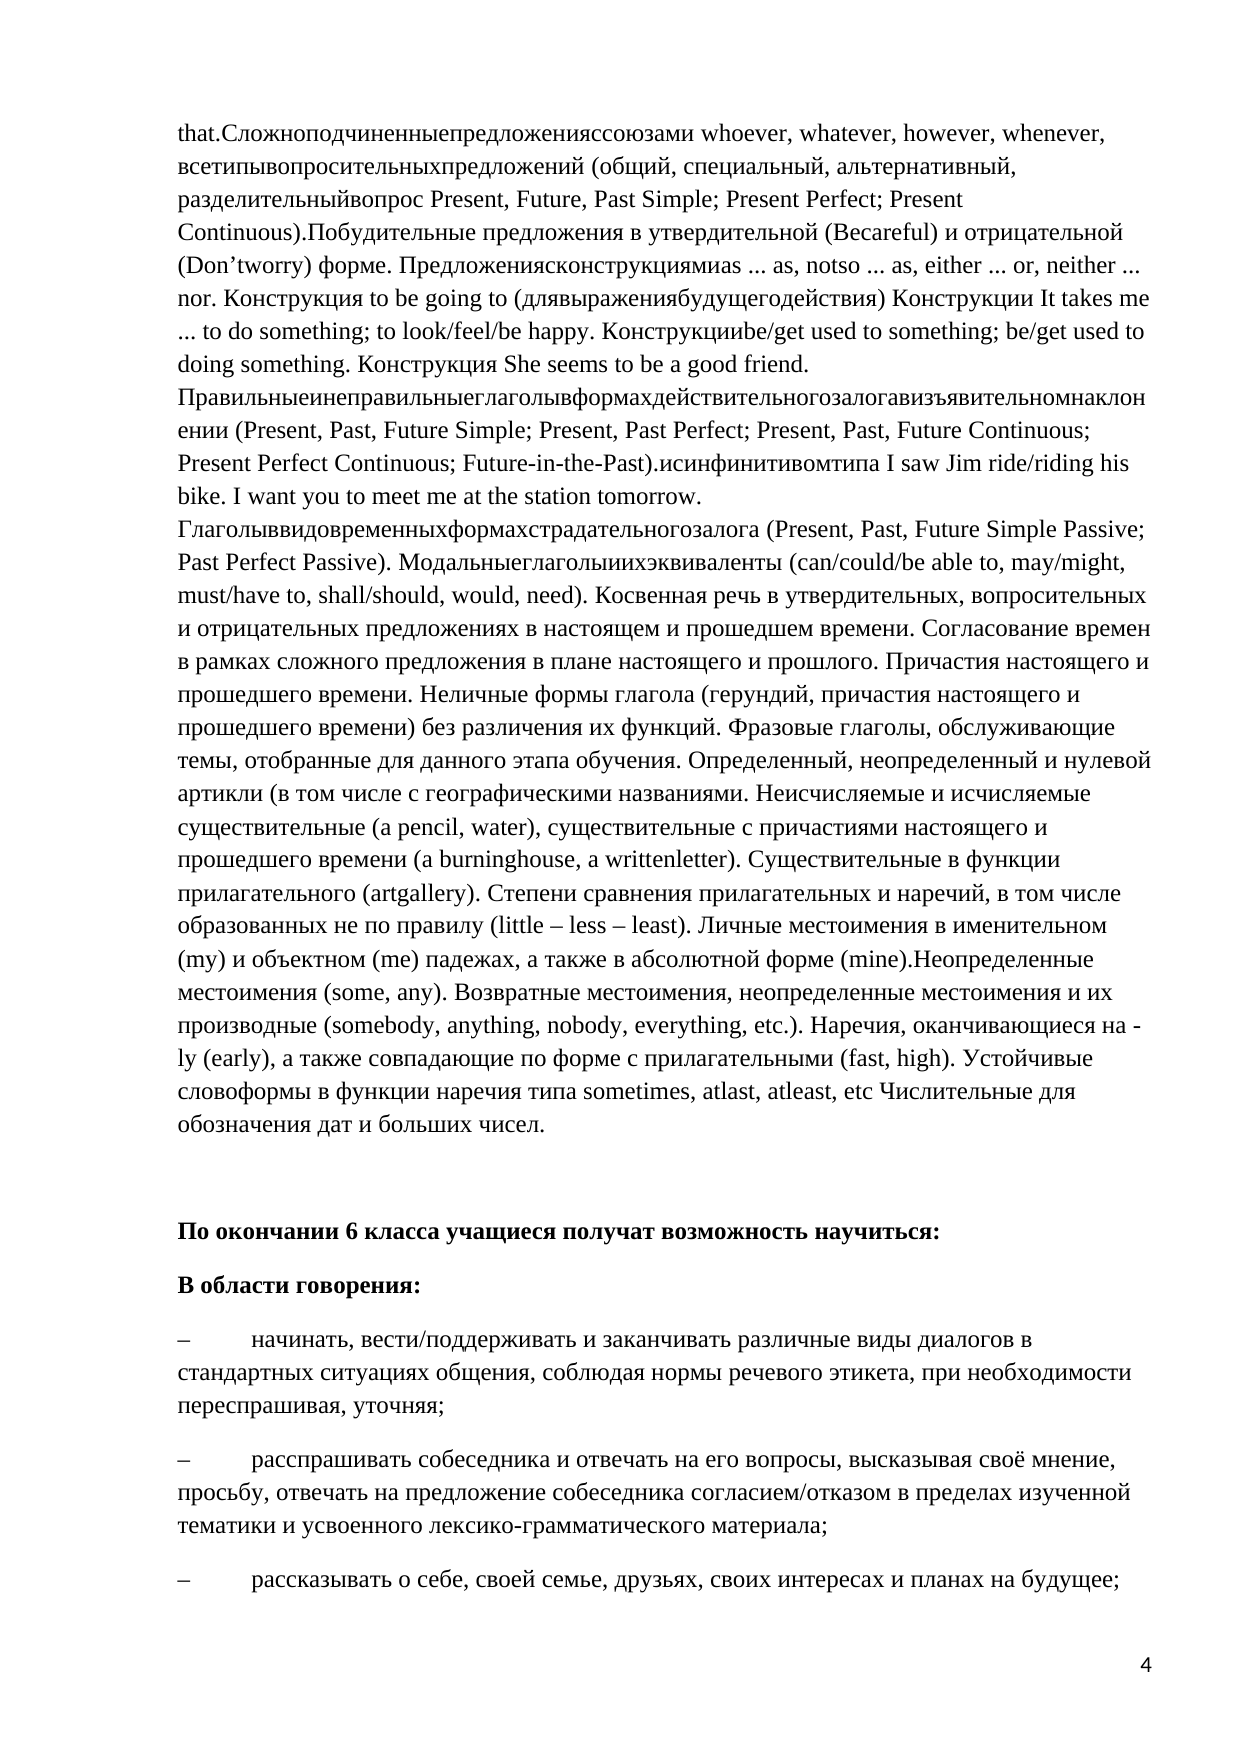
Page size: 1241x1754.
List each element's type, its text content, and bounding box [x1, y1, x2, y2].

text – рассказывать о себе, своей семье, друзьях, своих интересах и планах на будущее; [177, 1564, 1152, 1593]
text В области говорения: [177, 1270, 1152, 1299]
text – начинать, вести/поддерживать и заканчивать различные виды диалогов в стандартных ситуациях общения, соблюдая нормы речевого этикета, при необходимости переспрашивая, уточняя; [177, 1324, 1152, 1419]
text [177, 118, 1152, 1137]
text По окончании 6 класса учащиеся получат возможность научиться: [177, 1216, 1152, 1245]
text – расспрашивать собеседника и отвечать на его вопросы, высказывая своё мнение, просьбу, отвечать на предложение собеседника согласием/отказом в пределах изученной тематики и усвоенного лексико-грамматического материала; [177, 1444, 1152, 1539]
